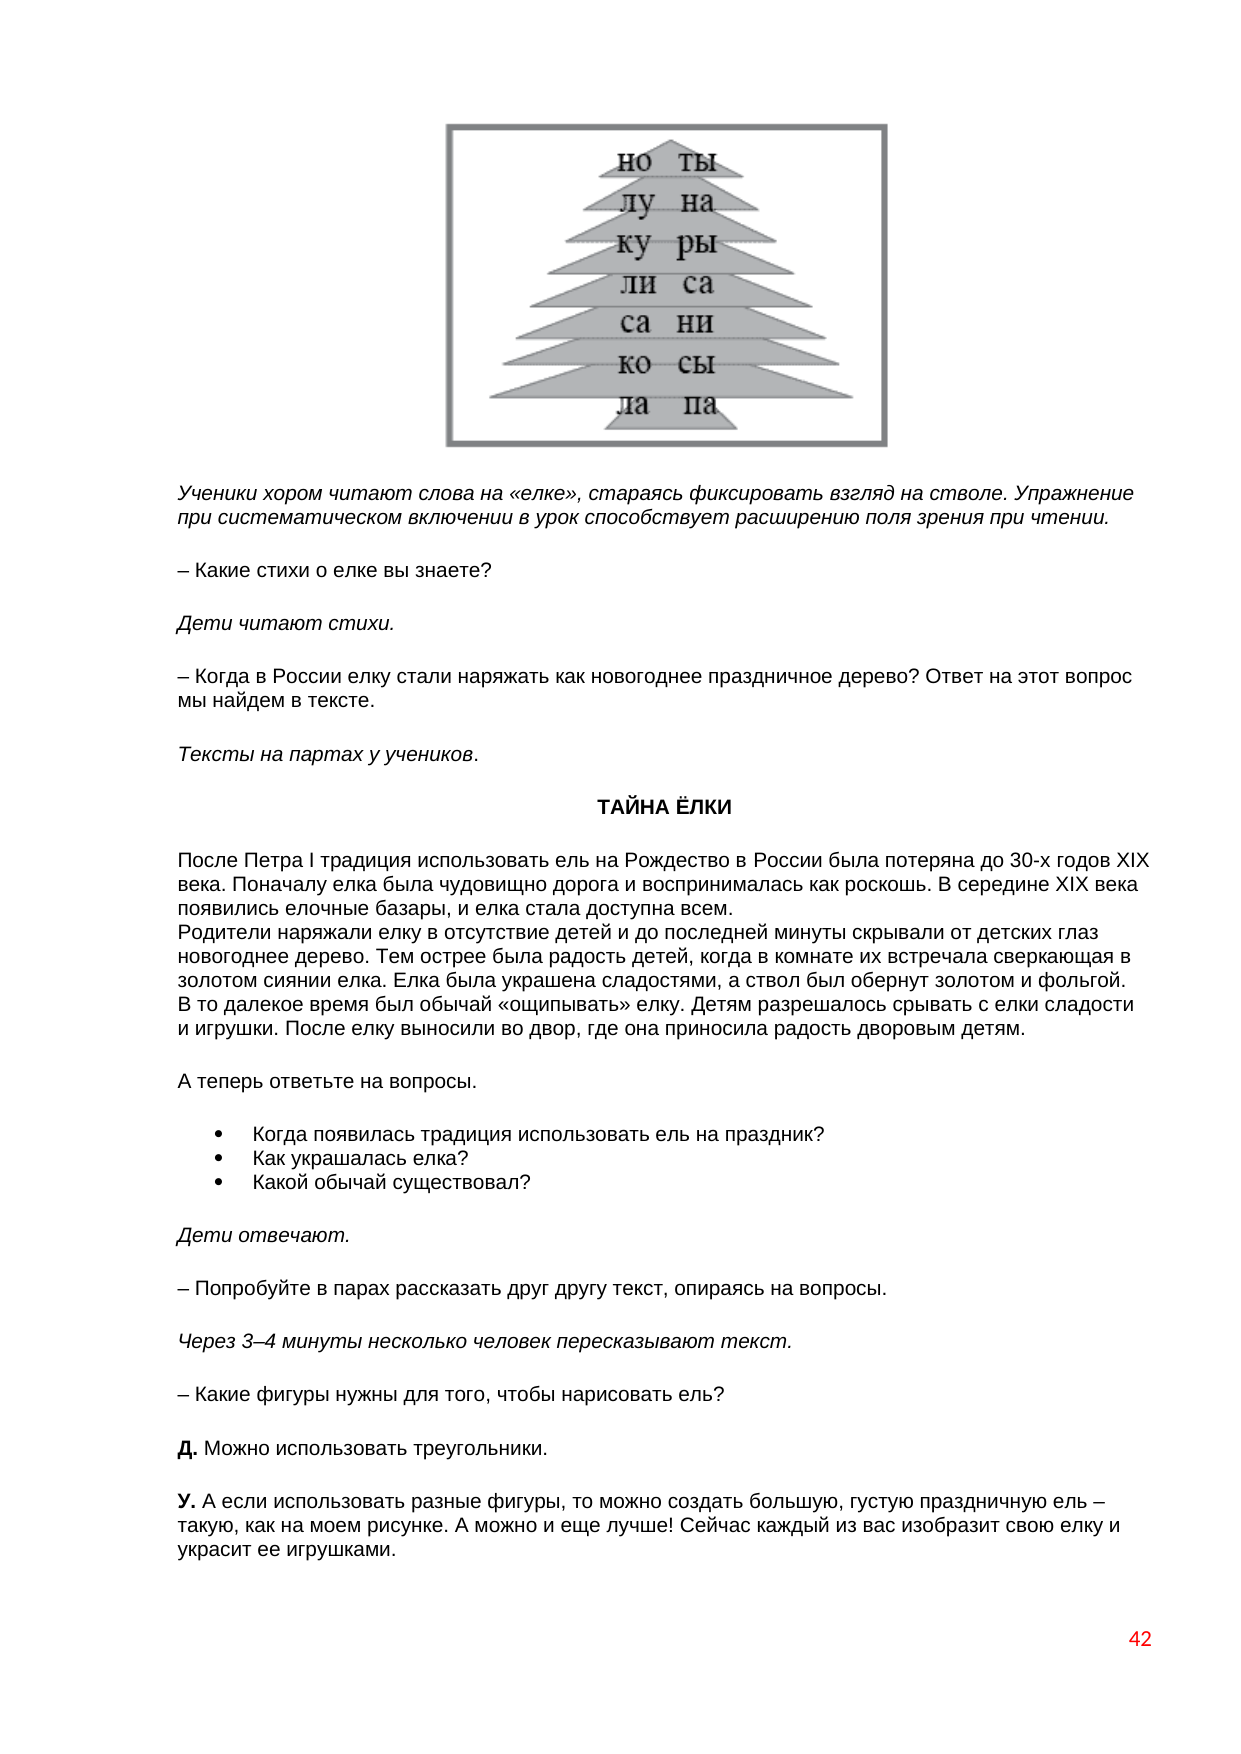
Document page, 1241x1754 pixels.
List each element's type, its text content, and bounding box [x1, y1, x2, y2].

text Через 3–4 минуты несколько человек пересказывают текст. [177, 1387, 1152, 1411]
list Какой обычай существовал? [215, 1228, 1152, 1252]
text Д. Можно использовать треугольники. [177, 1494, 1152, 1518]
text У. А если использовать разные фигуры, то можно создать большую, густую праздничную ель – такую, как на моем рисунке. А можно и еще лучше! Сейчас каждый из вас изобразит свою елку и украсит ее игрушками. [177, 1547, 1152, 1619]
text А теперь ответьте на вопросы. [177, 1068, 1152, 1092]
picture [438, 118, 891, 452]
text – Попробуйте в парах рассказать друг другу текст, опираясь на вопросы. [177, 1334, 1152, 1358]
text – Когда в России елку стали наряжать как новогоднее праздничное дерево? Ответ на этот вопрос мы найдем в тексте. [177, 664, 1152, 712]
text Тексты на партах у учеников. [177, 741, 1152, 765]
text ТАЙНА ЁЛКИ [177, 794, 1152, 818]
list Как украшалась елка? [215, 1175, 1152, 1199]
text Дети читают стихи. [177, 611, 1152, 635]
text – Какие стихи о елке вы знаете? [177, 558, 1152, 582]
text Дети отвечают. [177, 1281, 1152, 1305]
text – Какие фигуры нужны для того, чтобы нарисовать ель? [177, 1441, 1152, 1464]
text Ученики хором читают слова на «елке», стараясь фиксировать взгляд на стволе. Упражнение при систематическом включении в урок способствует расширению поля зрения при чтении. [177, 481, 1152, 529]
text После Петра I традиция использовать ель на Рождество в России была потеряна до 30-х годов ХIХ века. Поначалу елка была чудовищно дорога и воспринималась как роскошь. В середине XIХ века появились елочные базары, и елка стала доступна всем. Родители наряжали елку в отсутствие детей и до последней минуты скрывали от детских глаз новогоднее дерево. Тем острее была радость детей, когда в комнате их встречала сверкающая в золотом сиянии елка. Елка была украшена сладостями, а ствол был обернут золотом и фольгой. В то далекое время был обычай «ощипывать» елку. Детям разрешалось срывать с елки сладости и игрушки. После елку выносили во двор, где она приносила радость дворовым детям. [177, 848, 1152, 1039]
list Когда появилась традиция использовать ель на праздник? [215, 1122, 1152, 1146]
